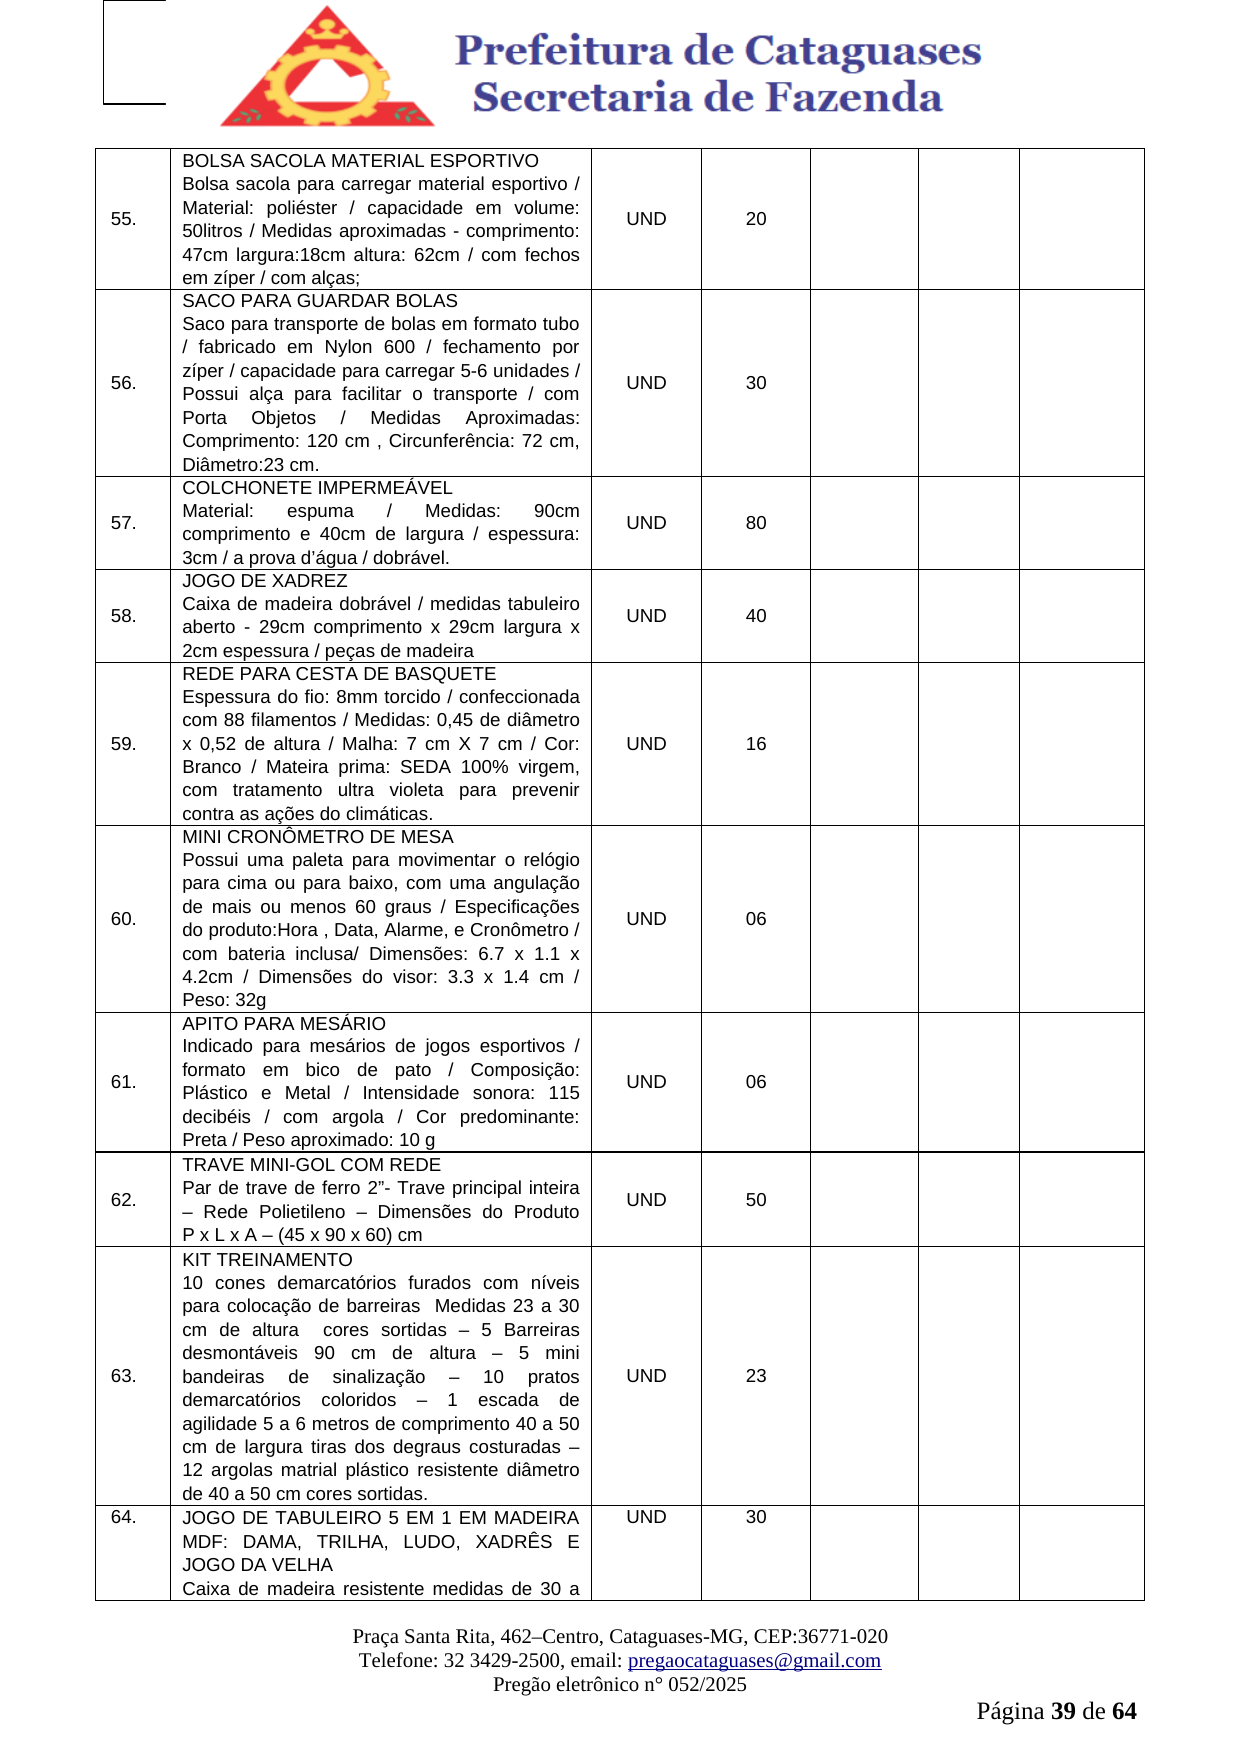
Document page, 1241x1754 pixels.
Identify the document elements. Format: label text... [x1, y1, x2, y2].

table_cell [811, 570, 918, 662]
table_cell [96, 1506, 170, 1600]
table_cell 30 [702, 1506, 810, 1600]
table_cell SACO PARA GUARDAR BOLAS Saco para transporte de bolas em formato tubo / fabricado em Nylon 600 / fechamento por zíper / capacidade para carregar 5-6 unidades / Possui alça para facilitar o transporte / com Porta Objetos / Medidas Aproximadas: Comprimento: 120 cm , Circunferência: 72 cm, Diâmetro:23 cm. [171, 290, 591, 476]
table_cell [919, 663, 1019, 825]
table_cell KIT TREINAMENTO 10 cones demarcatórios furados com níveis para colocação de barreiras Medidas 23 a 30 cm de altura cores sortidas – 5 Barreiras desmontáveis 90 cm de altura – 5 mini bandeiras de sinalização – 10 pratos demarcatórios coloridos – 1 escada de agilidade 5 a 6 metros de comprimento 40 a 50 cm de largura tiras dos degraus costuradas – 12 argolas matrial plástico resistente diâmetro de 40 a 50 cm cores sortidas. [171, 1247, 591, 1505]
table_cell 80 [702, 477, 810, 569]
table_cell [811, 477, 918, 569]
table_cell [1020, 149, 1144, 289]
table_cell [919, 290, 1019, 476]
table_cell [919, 477, 1019, 569]
table_cell [919, 1013, 1019, 1151]
table_cell [919, 149, 1019, 289]
table_cell 50 [702, 1153, 810, 1246]
table_cell JOGO DE XADREZ Caixa de madeira dobrável / medidas tabuleiro aberto - 29cm comprimento x 29cm largura x 2cm espessura / peças de madeira [171, 570, 591, 662]
table_cell 23 [702, 1247, 810, 1505]
table_cell TRAVE MINI-GOL COM REDE Par de trave de ferro 2”- Trave principal inteira – Rede Polietileno – Dimensões do Produto P x L x A – (45 x 90 x 60) cm [171, 1153, 591, 1246]
table_cell [811, 826, 918, 1012]
table_cell [1020, 1506, 1144, 1600]
table_cell [1020, 1153, 1144, 1246]
table_cell [811, 663, 918, 825]
table_cell [919, 570, 1019, 662]
table_cell [1020, 570, 1144, 662]
table_cell 06 [702, 826, 810, 1012]
table_cell [1020, 1013, 1144, 1151]
table_cell [96, 290, 170, 476]
table_cell [811, 1506, 918, 1600]
table_cell [811, 290, 918, 476]
picture [165, 0, 1075, 148]
table_cell UND [592, 826, 701, 1012]
table_cell [919, 1506, 1019, 1600]
table_cell [96, 663, 170, 825]
table_cell COLCHONETE IMPERMEÁVEL Material: espuma / Medidas: 90cm comprimento e 40cm de largura / espessura: 3cm / a prova d’água / dobrável. [171, 477, 591, 569]
table_cell [96, 1013, 170, 1151]
table_cell [811, 1013, 918, 1151]
table_cell [1020, 290, 1144, 476]
table_cell REDE PARA CESTA DE BASQUETE Espessura do fio: 8mm torcido / confeccionada com 88 filamentos / Medidas: 0,45 de diâmetro x 0,52 de altura / Malha: 7 cm X 7 cm / Cor: Branco / Mateira prima: SEDA 100% virgem, com tratamento ultra violeta para prevenir contra as ações do climáticas. [171, 663, 591, 825]
table_cell BOLSA SACOLA MATERIAL ESPORTIVO Bolsa sacola para carregar material esportivo / Material: poliéster / capacidade em volume: 50litros / Medidas aproximadas - comprimento: 47cm largura:18cm altura: 62cm / com fechos em zíper / com alças; [171, 149, 591, 289]
table_cell [919, 1153, 1019, 1246]
table_cell 30 [702, 290, 810, 476]
table_cell [96, 826, 170, 1012]
table_cell UND [592, 1013, 701, 1151]
table_cell [919, 826, 1019, 1012]
table_cell UND [592, 663, 701, 825]
table_cell 06 [702, 1013, 810, 1151]
table_cell 40 [702, 570, 810, 662]
table_cell [1020, 1247, 1144, 1505]
table_cell [1020, 663, 1144, 825]
table_cell UND [592, 149, 701, 289]
table_cell [811, 1247, 918, 1505]
table_cell UND [592, 477, 701, 569]
table_cell UND [592, 1247, 701, 1505]
table_cell [811, 149, 918, 289]
table_cell [919, 1247, 1019, 1505]
table_cell [1020, 477, 1144, 569]
table_cell 16 [702, 663, 810, 825]
table_cell UND [592, 1153, 701, 1246]
table_cell UND [592, 570, 701, 662]
table_cell [96, 570, 170, 662]
table_cell [811, 1153, 918, 1246]
table_cell [96, 1153, 170, 1246]
table_cell MINI CRONÔMETRO DE MESA Possui uma paleta para movimentar o relógio para cima ou para baixo, com uma angulação de mais ou menos 60 graus / Especificações do produto:Hora , Data, Alarme, e Cronômetro / com bateria inclusa/ Dimensões: 6.7 x 1.1 x 4.2cm / Dimensões do visor: 3.3 x 1.4 cm / Peso: 32g [171, 826, 591, 1012]
table_cell [1020, 826, 1144, 1012]
table_cell UND [592, 290, 701, 476]
table_cell UND [592, 1506, 701, 1600]
table_cell [96, 477, 170, 569]
table_cell [96, 149, 170, 289]
table_cell 20 [702, 149, 810, 289]
table_cell APITO PARA MESÁRIO Indicado para mesários de jogos esportivos / formato em bico de pato / Composição: Plástico e Metal / Intensidade sonora: 115 decibéis / com argola / Cor predominante: Preta / Peso aproximado: 10 g [171, 1013, 591, 1151]
table_cell [96, 1247, 170, 1505]
